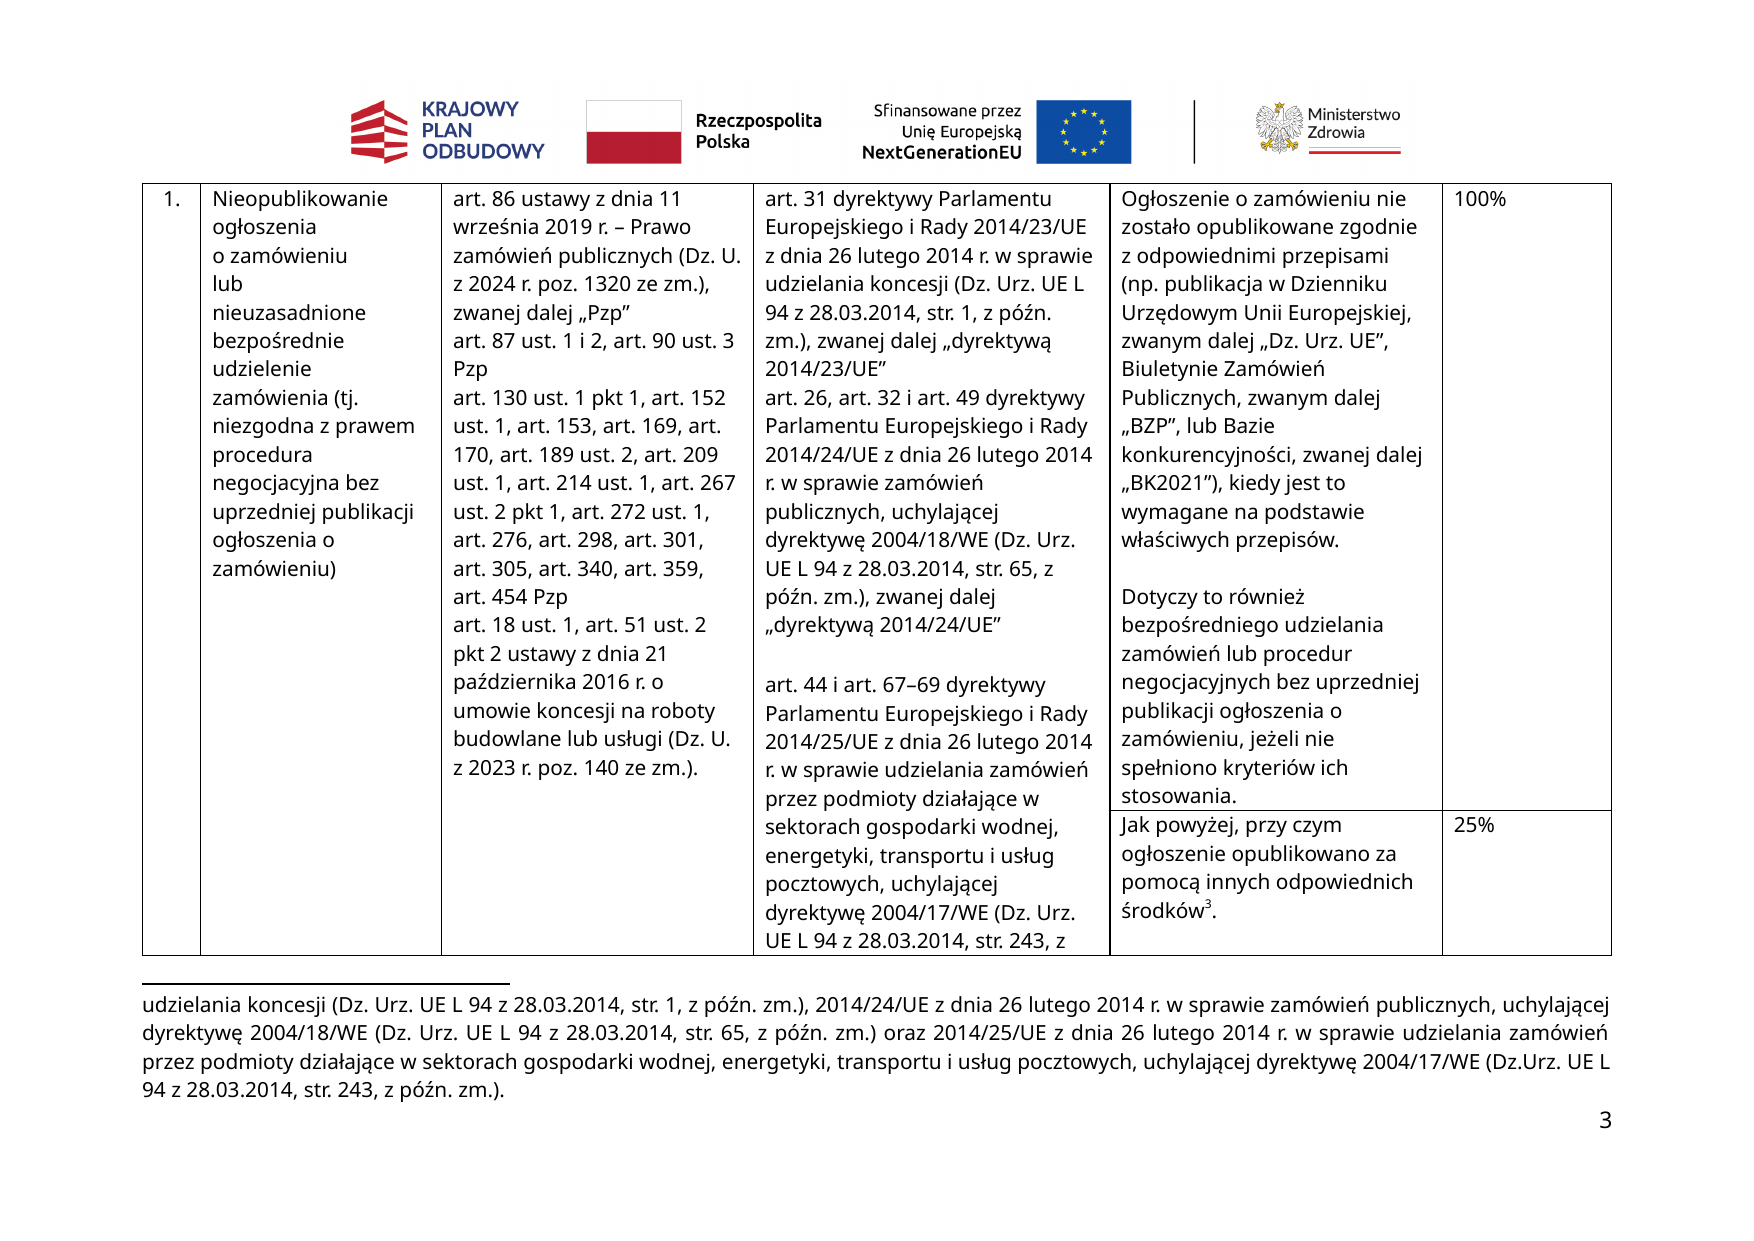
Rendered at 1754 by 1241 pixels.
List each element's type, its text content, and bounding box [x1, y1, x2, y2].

picture [331, 73, 1423, 183]
table_cell art. 31 dyrektywy Parlamentu Europejskiego i Rady 2014/23/UE z dnia 26 lutego 2014 r. w sprawie udzielania koncesji (Dz. Urz. UE L 94 z 28.03.2014, str. 1, z późn. zm.), zwanej dalej „dyrektywą 2014/23/UE” art. 26, art. 32 i art. 49 dyrektywy Parlamentu Europejskiego i Rady 2014/24/UE z dnia 26 lutego 2014 r. w sprawie zamówień publicznych, uchylającej dyrektywę 2004/18/WE (Dz. Urz. UE L 94 z 28.03.2014, str. 65, z późn. zm.), zwanej dalej „dyrektywą 2014/24/UE” art. 44 i art. 67–69 dyrektywy Parlamentu Europejskiego i Rady 2014/25/UE z dnia 26 lutego 2014 r. w sprawie udzielania zamówień przez podmioty działające w sektorach gospodarki wodnej, energetyki, transportu i usług pocztowych, uchylającej dyrektywę 2004/17/WE (Dz. Urz. UE L 94 z 28.03.2014, str. 243, z późn. zm.), zwanej dalej „dyrektywą 2014/25/UE” [754, 184, 1109, 954]
table_cell art. 86 ustawy z dnia 11 września 2019 r. – Prawo zamówień publicznych (Dz. U. z 2024 r. poz. 1320 ze zm.), zwanej dalej „Pzp” art. 87 ust. 1 i 2, art. 90 ust. 3 Pzp art. 130 ust. 1 pkt 1, art. 152 ust. 1, art. 153, art. 169, art. 170, art. 189 ust. 2, art. 209 ust. 1, art. 214 ust. 1, art. 267 ust. 2 pkt 1, art. 272 ust. 1, art. 276, art. 298, art. 301, art. 305, art. 340, art. 359, art. 454 Pzp art. 18 ust. 1, art. 51 ust. 2 pkt 2 ustawy z dnia 21 października 2016 r. o umowie koncesji na roboty budowlane lub usługi (Dz. U. z 2023 r. poz. 140 ze zm.). [442, 184, 753, 954]
table_cell Jak powyżej, przy czym ogłoszenie opublikowano za pomocą innych odpowiednich środków. [1111, 811, 1442, 954]
table_cell Nieopublikowanie ogłoszenia o zamówieniu lub nieuzasadnione bezpośrednie udzielenie zamówienia (tj. niezgodna z prawem procedura negocjacyjna bez uprzedniej publikacji ogłoszenia o zamówieniu) [201, 184, 441, 954]
table_cell Ogłoszenie o zamówieniu nie zostało opublikowane zgodnie z odpowiednimi przepisami (np. publikacja w Dzienniku Urzędowym Unii Europejskiej, zwanym dalej „Dz. Urz. UE”, Biuletynie Zamówień Publicznych, zwanym dalej „BZP”, lub Bazie konkurencyjności, zwanej dalej „BK2021”), kiedy jest to wymagane na podstawie właściwych przepisów. Dotyczy to również bezpośredniego udzielania zamówień lub procedur negocjacyjnych bez uprzedniej publikacji ogłoszenia o zamówieniu, jeżeli nie spełniono kryteriów ich stosowania. [1111, 184, 1442, 809]
table_cell 25% [1443, 811, 1611, 954]
table_cell 1. [143, 184, 200, 954]
table_cell 100% [1443, 184, 1611, 809]
